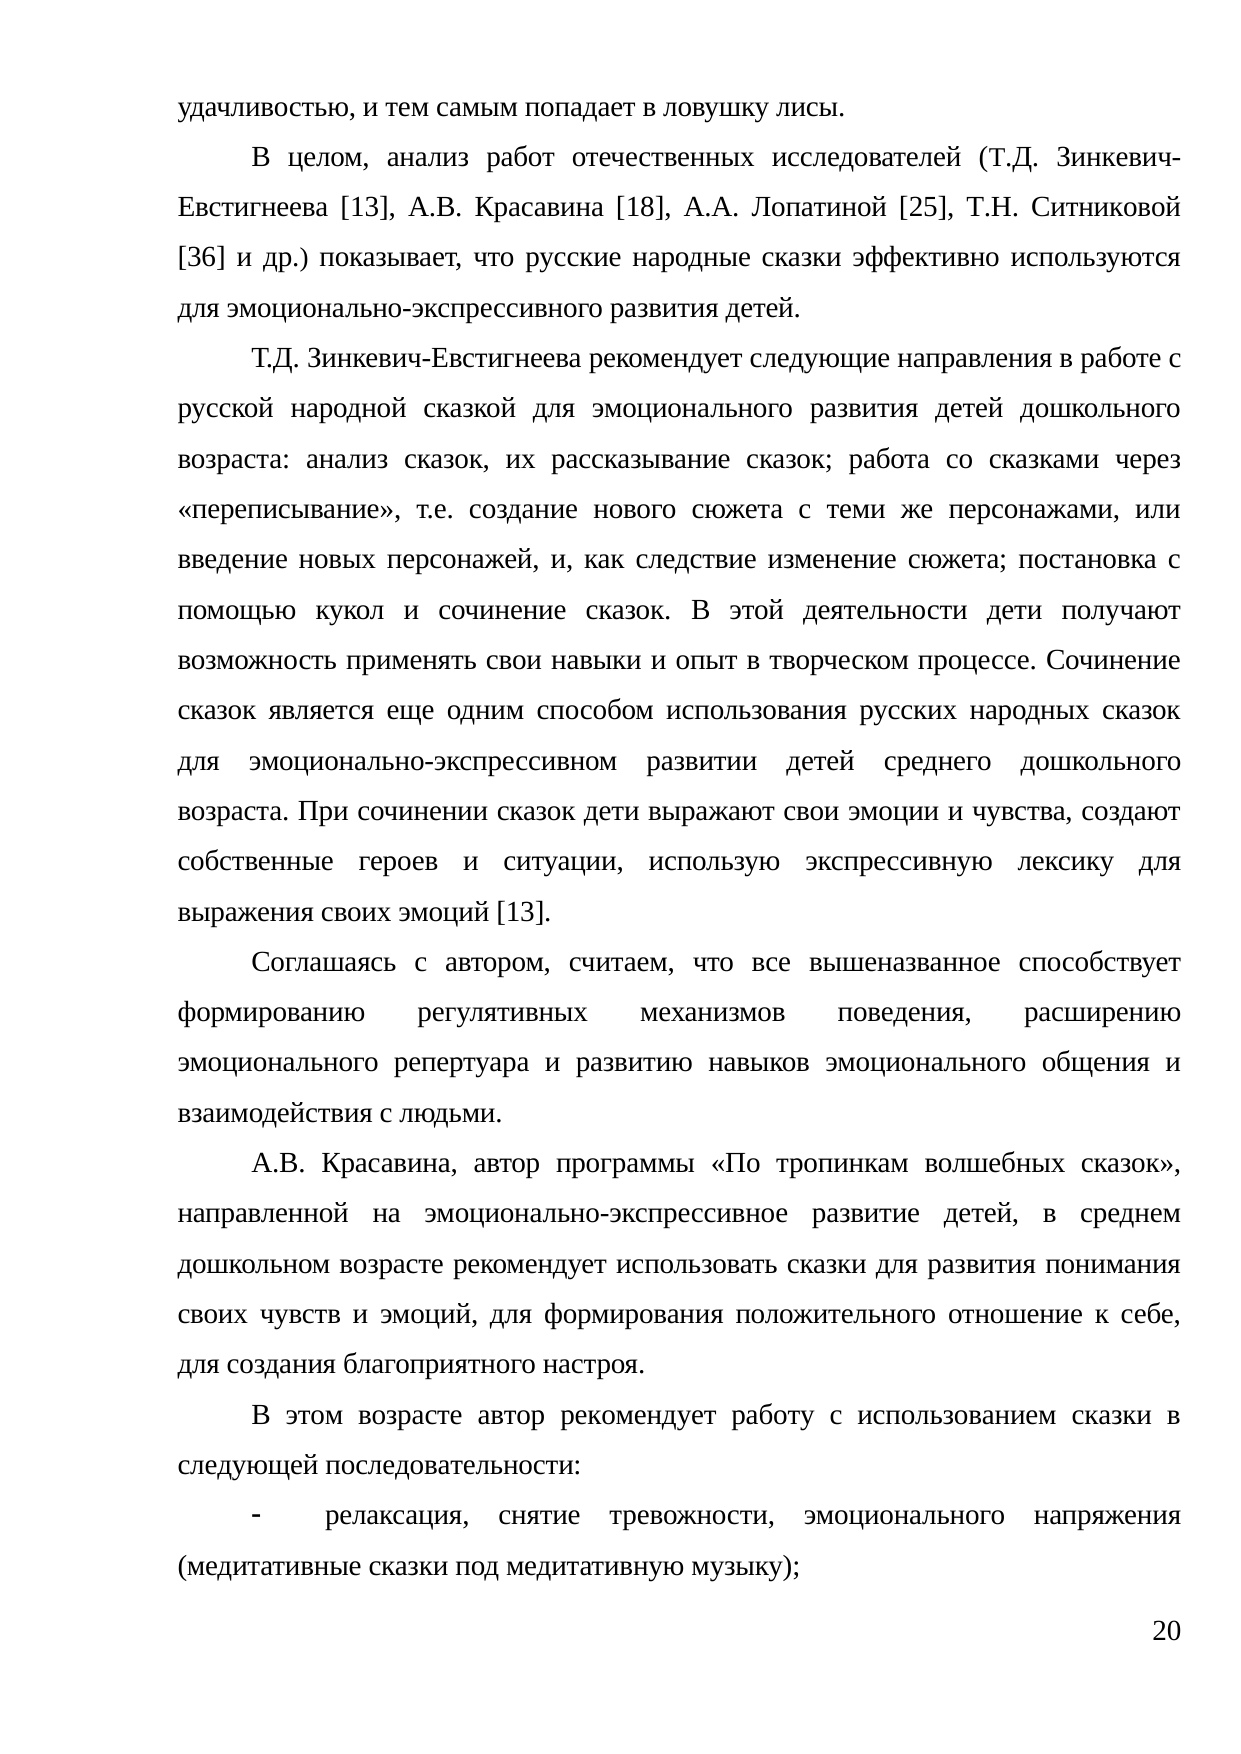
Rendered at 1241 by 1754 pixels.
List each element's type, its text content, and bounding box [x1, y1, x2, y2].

text В этом возрасте автор рекомендует работу с использованием сказки в следующей последовательности: [177, 1397, 1181, 1481]
text А.В. Красавина, автор программы «По тропинкам волшебных сказок», направленной на эмоционально-экспрессивное развитие детей, в среднем дошкольном возрасте рекомендует использовать сказки для развития понимания своих чувств и эмоций, для формирования положительного отношение к себе, для создания благоприятного настроя. [177, 1145, 1181, 1380]
text Соглашаясь с автором, считаем, что все вышеназванное способствует формированию регулятивных механизмов поведения, расширению эмоционального репертуара и развитию навыков эмоционального общения и взаимодействия с людьми. [177, 944, 1181, 1128]
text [177, 89, 1181, 122]
list релаксация, снятие тревожности, эмоционального напряжения (медитативные сказки под медитативную музыку); [177, 1497, 1181, 1581]
